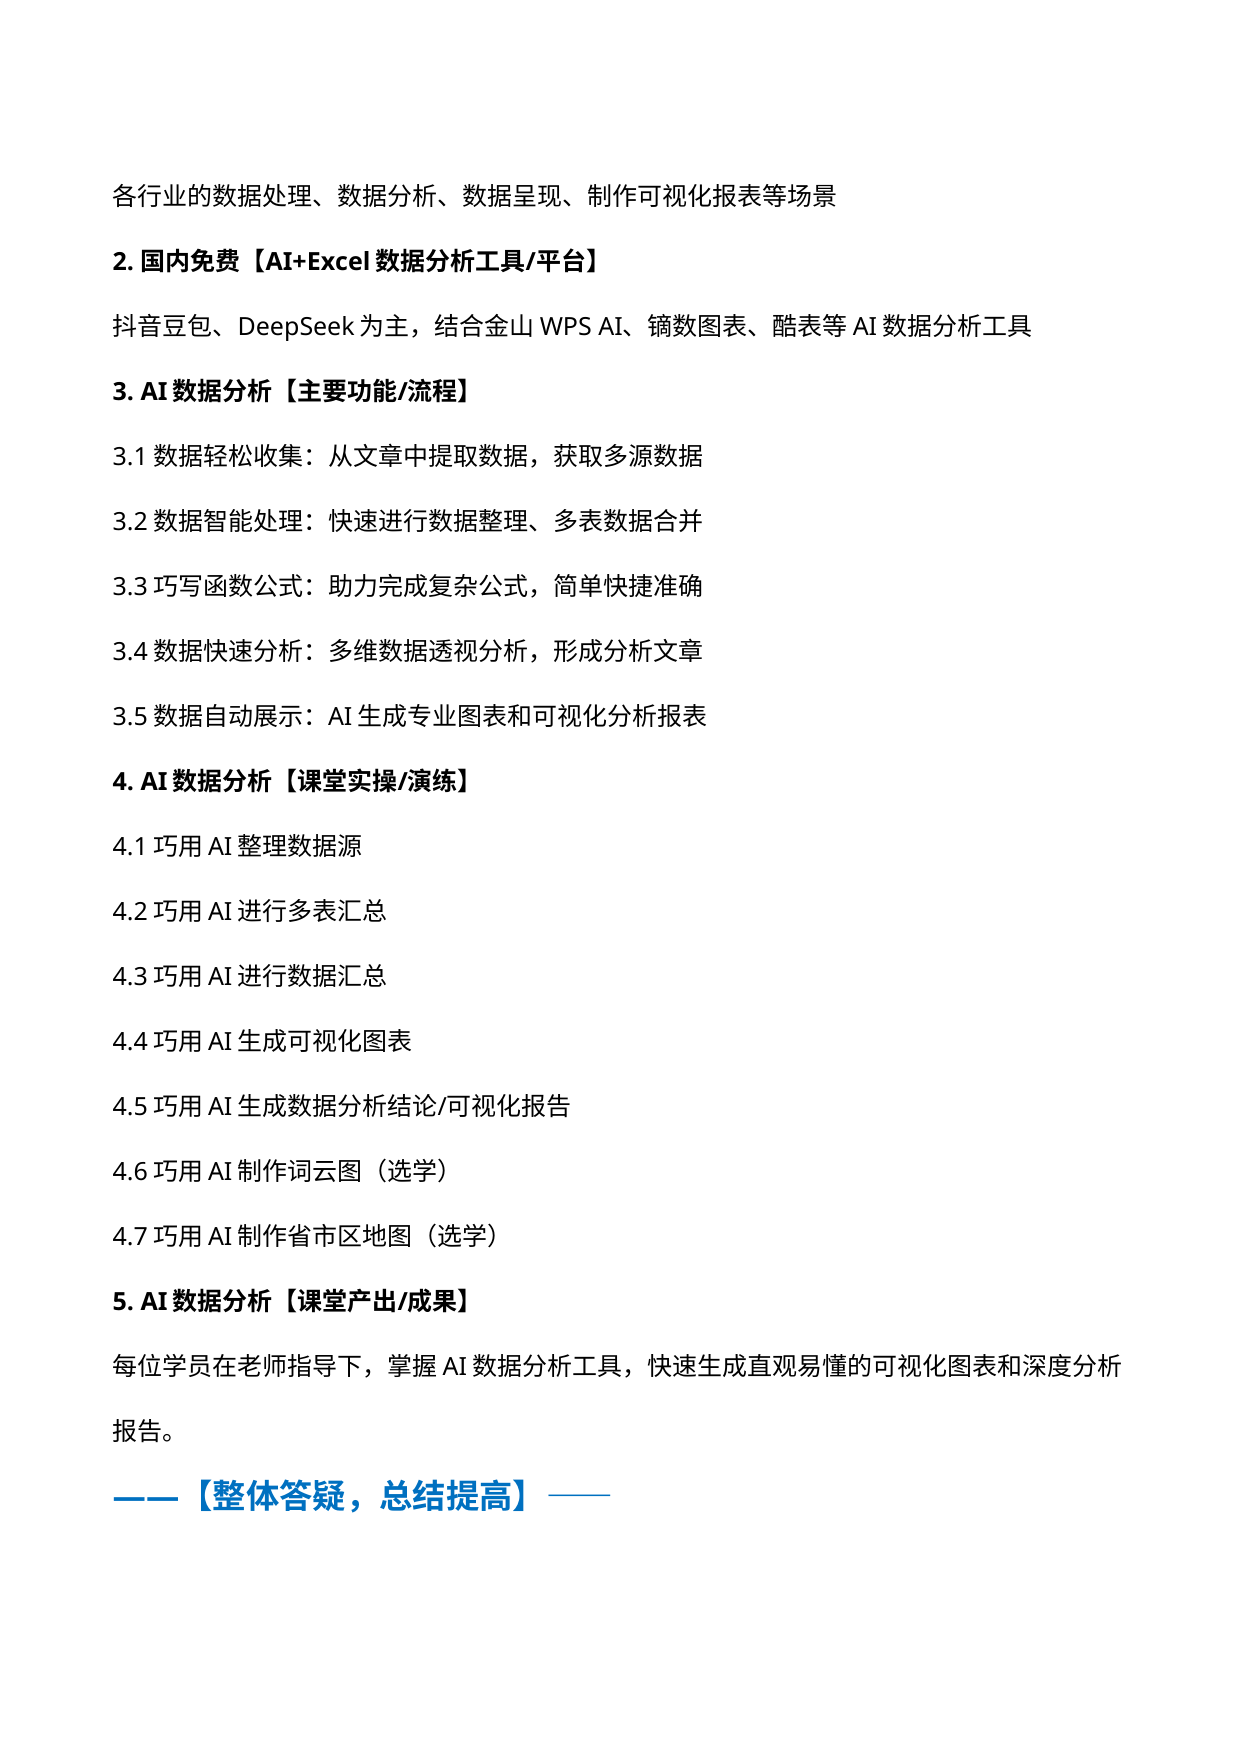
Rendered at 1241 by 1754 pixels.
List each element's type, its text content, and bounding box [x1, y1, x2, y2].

text 4.1巧用AI整理数据源 [112, 812, 1128, 877]
text 3.4数据快速分析：多维数据透视分析，形成分析文章 [112, 617, 1128, 682]
text 3.5数据自动展示：AI生成专业图表和可视化分析报表 [112, 682, 1128, 747]
text 5. AI数据分析【课堂产出/成果】 [112, 1267, 1128, 1332]
list 4.2巧用AI进行多表汇总 [112, 877, 1128, 942]
text 3.3巧写函数公式：助力完成复杂公式，简单快捷准确 [112, 552, 1128, 617]
text 4.4巧用AI生成可视化图表 [112, 1007, 1128, 1072]
text 每位学员在老师指导下，掌握AI数据分析工具，快速生成直观易懂的可视化图表和深度分析报告。 [112, 1332, 1128, 1462]
text 3.2数据智能处理：快速进行数据整理、多表数据合并 [112, 487, 1128, 552]
text 2. 国内免费【AI+Excel数据分析工具/平台】 [112, 227, 1128, 292]
list 4.3巧用AI进行数据汇总 [112, 942, 1128, 1007]
list 4.6巧用AI制作词云图（选学） [112, 1137, 1128, 1202]
text 各行业的数据处理、数据分析、数据呈现、制作可视化报表等场景 [112, 162, 1128, 227]
list 4.7巧用AI制作省市区地图（选学） [112, 1202, 1128, 1267]
text 3.1数据轻松收集：从文章中提取数据，获取多源数据 [112, 422, 1128, 487]
text 抖音豆包、DeepSeek为主，结合金山WPS AI、镝数图表、酷表等AI数据分析工具 [112, 292, 1128, 357]
text 4.5巧用AI生成数据分析结论/可视化报告 [112, 1072, 1128, 1137]
text ——【整体答疑，总结提高】—— [112, 1462, 1128, 1527]
text 3. AI数据分析【主要功能/流程】 [112, 357, 1128, 422]
text 4. AI数据分析【课堂实操/演练】 [112, 747, 1128, 812]
